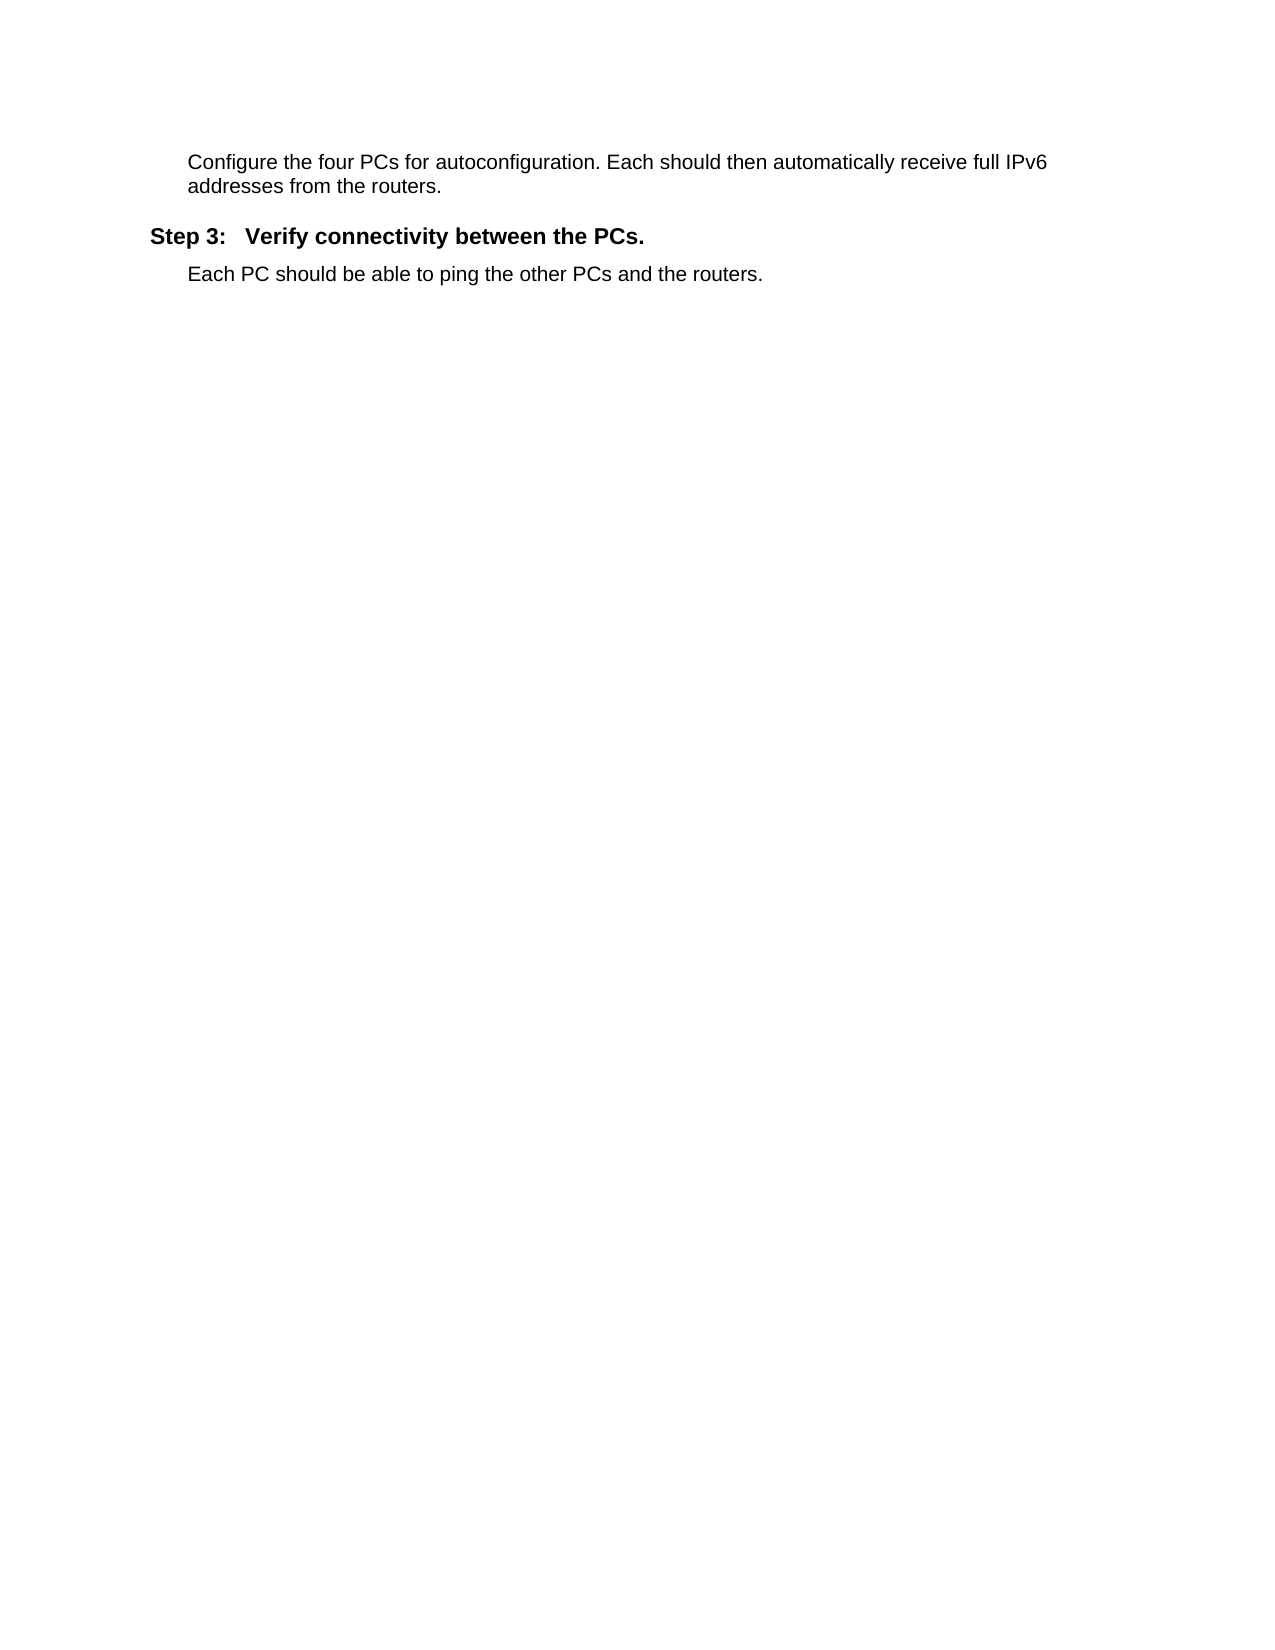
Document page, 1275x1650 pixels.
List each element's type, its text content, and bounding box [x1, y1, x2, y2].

text Step 3: Verify connectivity between the PCs. [150, 223, 1125, 249]
text Configure the four PCs for autoconfiguration. Each should then automatically receive full IPv6 addresses from the routers. [187, 150, 1125, 198]
text Each PC should be able to ping the other PCs and the routers. [187, 262, 1125, 286]
